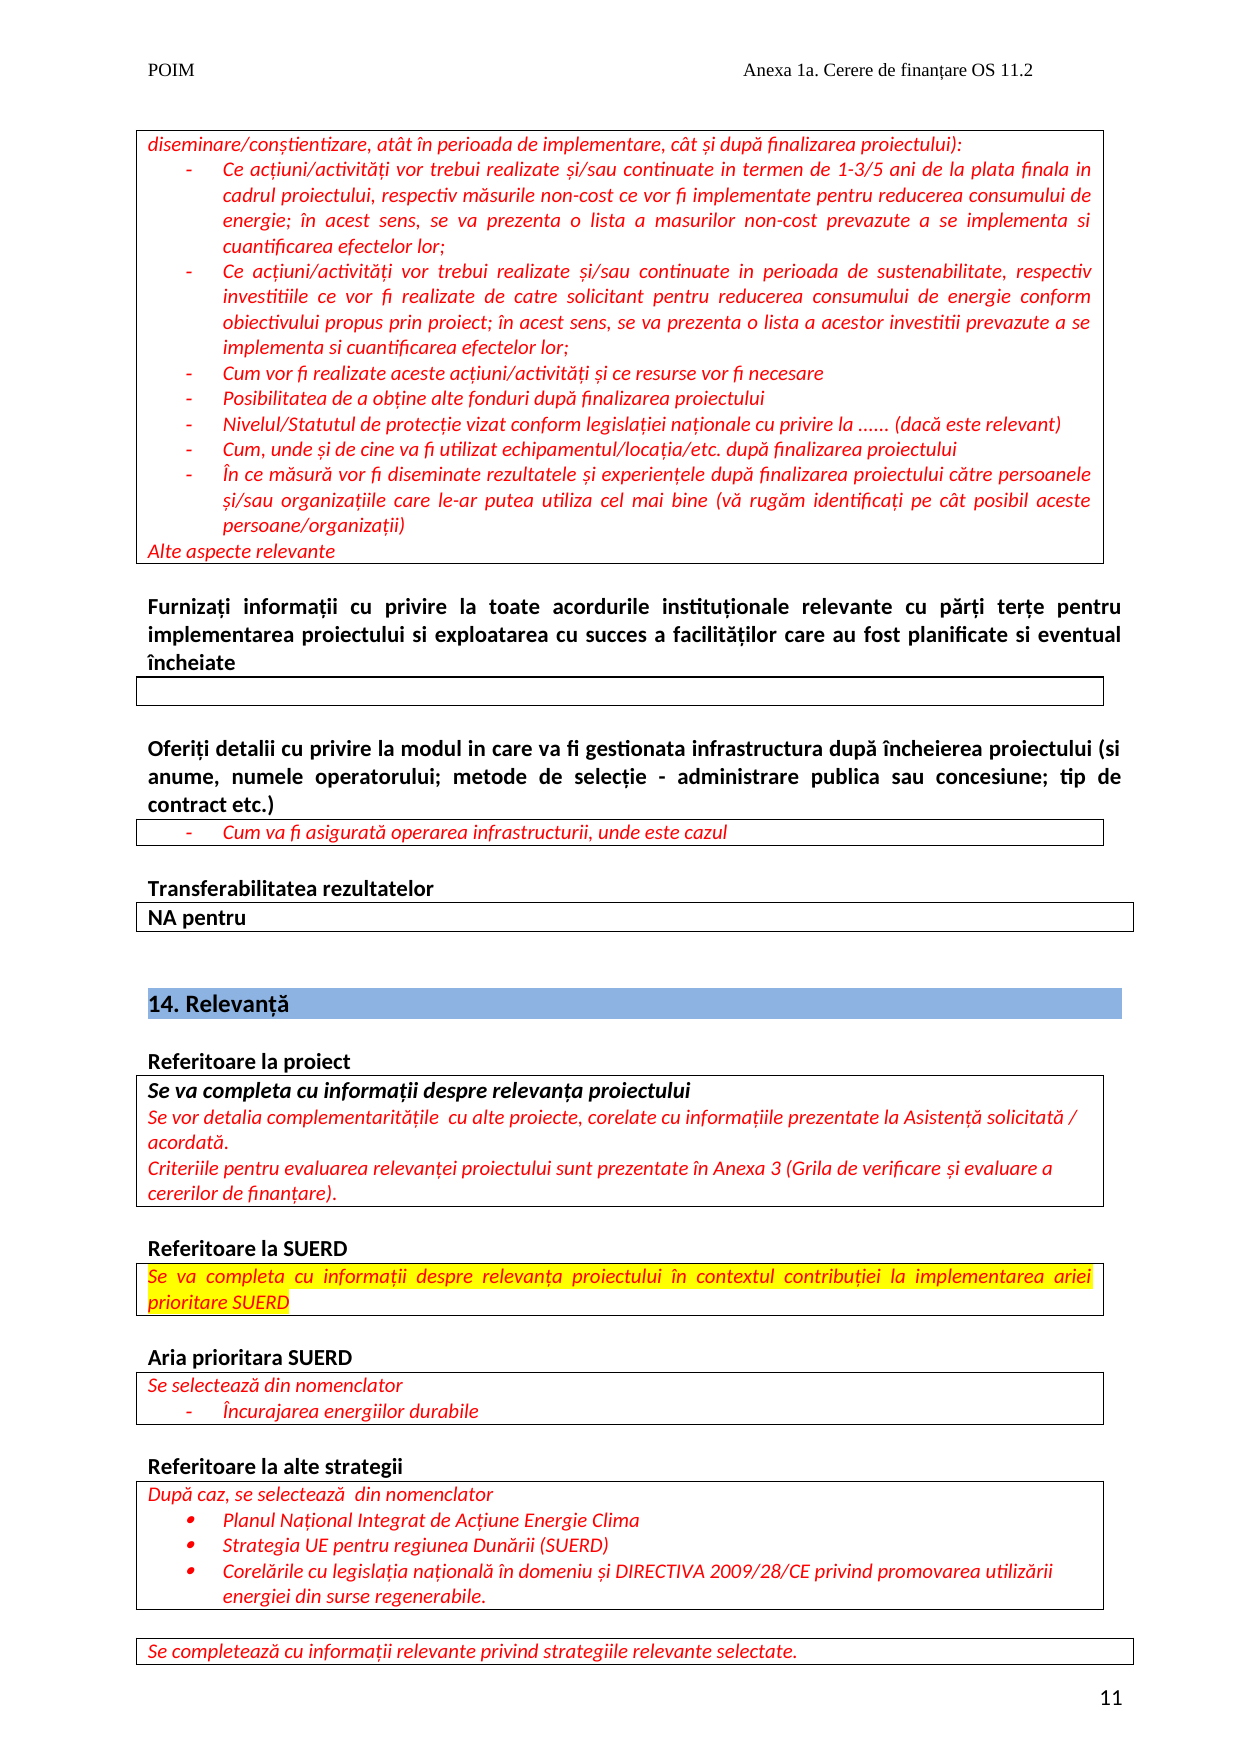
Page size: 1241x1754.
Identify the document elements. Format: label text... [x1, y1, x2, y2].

text Transferabilitatea rezultatelor [148, 874, 1122, 902]
text Aria prioritara SUERD [148, 1343, 1122, 1372]
table_header NA pentru [137, 903, 1133, 931]
text Referitoare la alte strategii [148, 1452, 1122, 1481]
table_header Cum va fi asigurată operarea infrastructurii, unde este cazul [137, 820, 1103, 845]
table_header Se completează cu informații relevante privind strategiile relevante selectate. [137, 1639, 1133, 1664]
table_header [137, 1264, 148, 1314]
text Oferiți detalii cu privire la modul in care va fi gestionata infrastructura după încheierea proiectului (si anume, numele operatorului; metode de selecție - administrare publica sau concesiune; tip de contract etc.) [148, 734, 1122, 818]
text Furnizați informații cu privire la toate acordurile instituționale relevante cu părți terțe pentru implementarea proiectului si exploatarea cu succes a facilităților care au fost planificate si eventual încheiate [148, 592, 1122, 676]
table_header Se va completa cu informații despre relevanța proiectului Se vor detalia complementarităţile cu alte proiecte, corelate cu informaţiile prezentate la Asistenţă solicitată / acordată. Criteriile pentru evaluarea relevanţei proiectului sunt prezentate în Anexa 3 (Grila de verificare şi evaluare a cererilor de finanţare). [137, 1076, 1103, 1206]
subtitle 14. Relevanță [148, 988, 1122, 1019]
table_header [137, 678, 1103, 705]
text Referitoare la proiect [148, 1047, 1122, 1075]
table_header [137, 131, 1103, 563]
text Referitoare la SUERD [148, 1234, 1122, 1263]
table_header Se selectează din nomenclator Încurajarea energiilor durabile [137, 1373, 1103, 1423]
table_header După caz, se selectează din nomenclator Planul Naţional Integrat de Acţiune Energie Clima Strategia UE pentru regiunea Dunării (SUERD) Corelările cu legislaţia naţională în domeniu şi DIRECTIVA 2009/28/CE privind promovarea utilizării energiei din surse regenerabile. [137, 1482, 1103, 1609]
table_header Se va completa cu informații despre relevanța proiectului în contextul contribuţiei la implementarea ariei prioritare SUERD [289, 1264, 1103, 1314]
